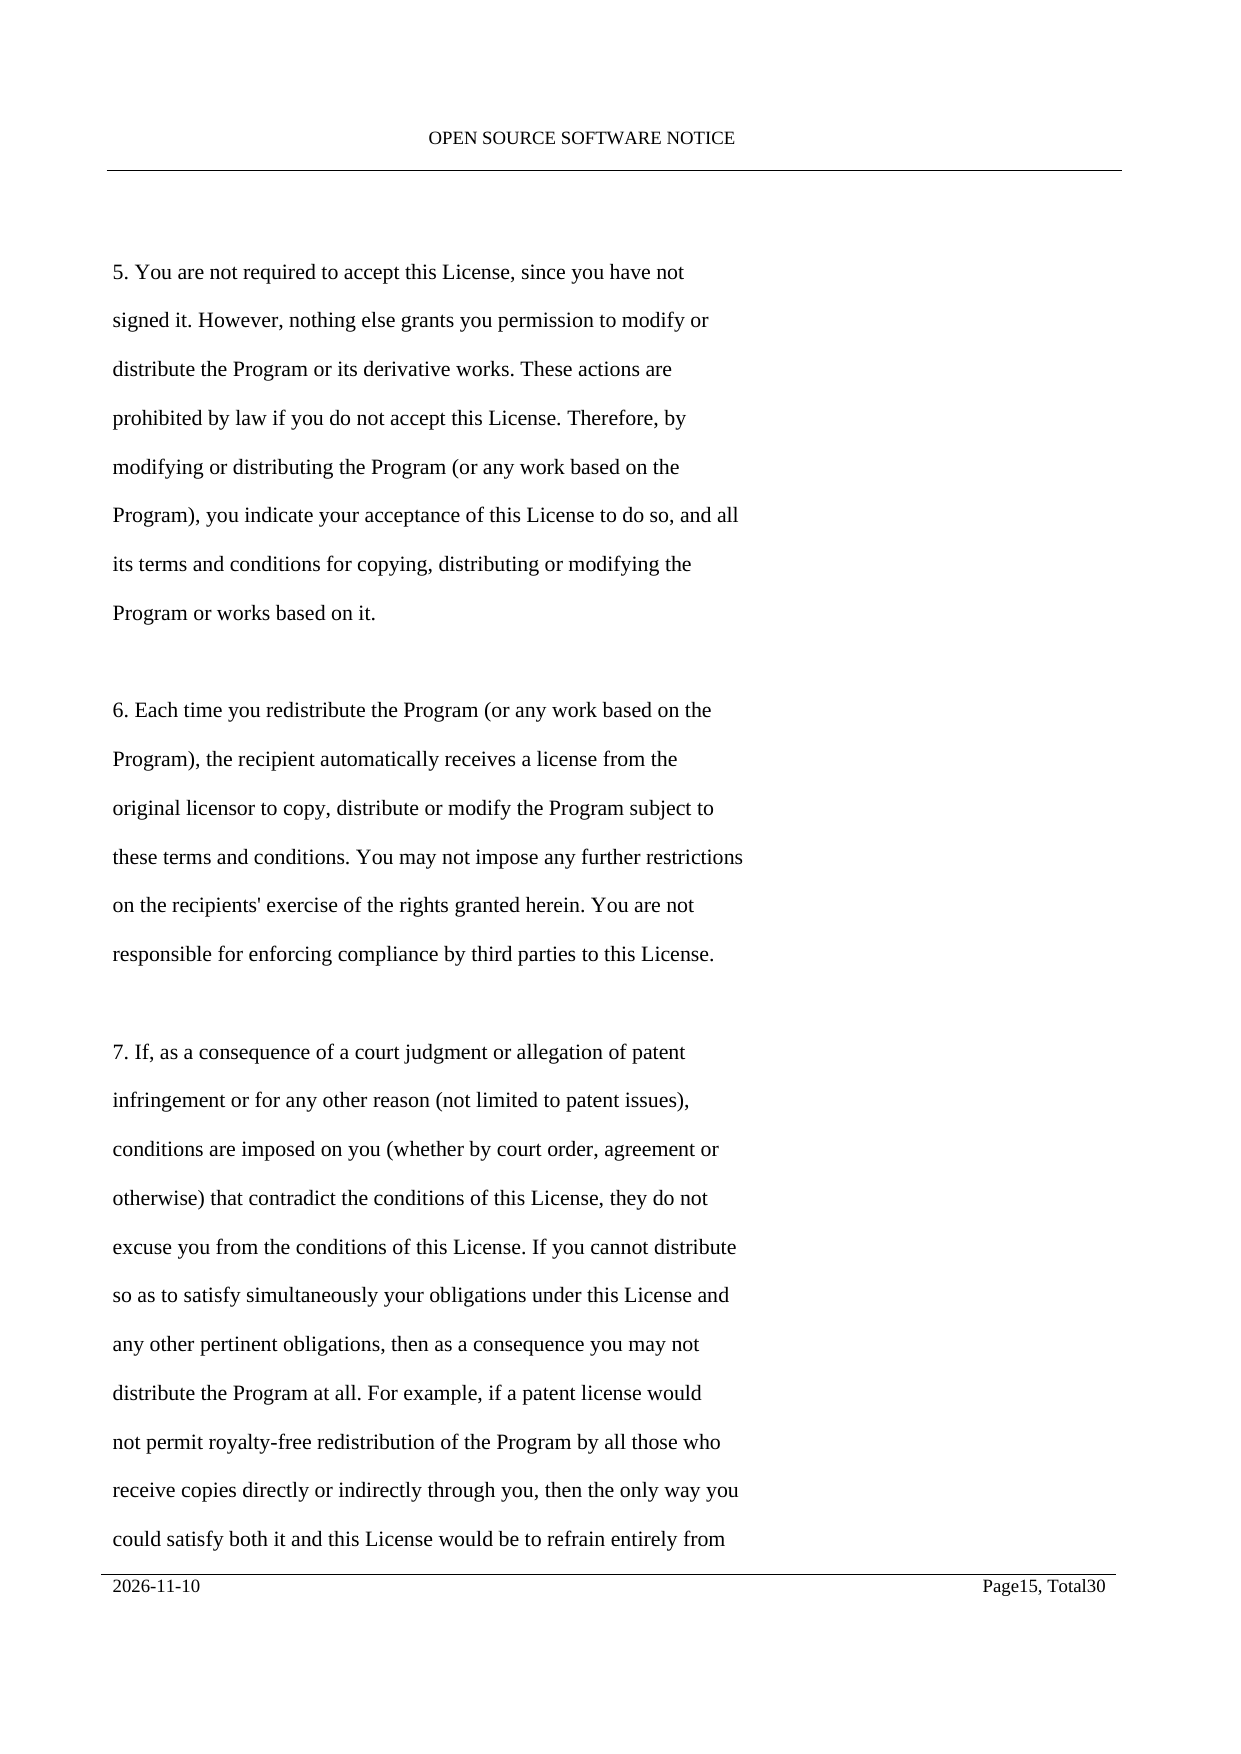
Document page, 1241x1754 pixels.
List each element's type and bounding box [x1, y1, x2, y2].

text [112, 206, 1128, 1555]
